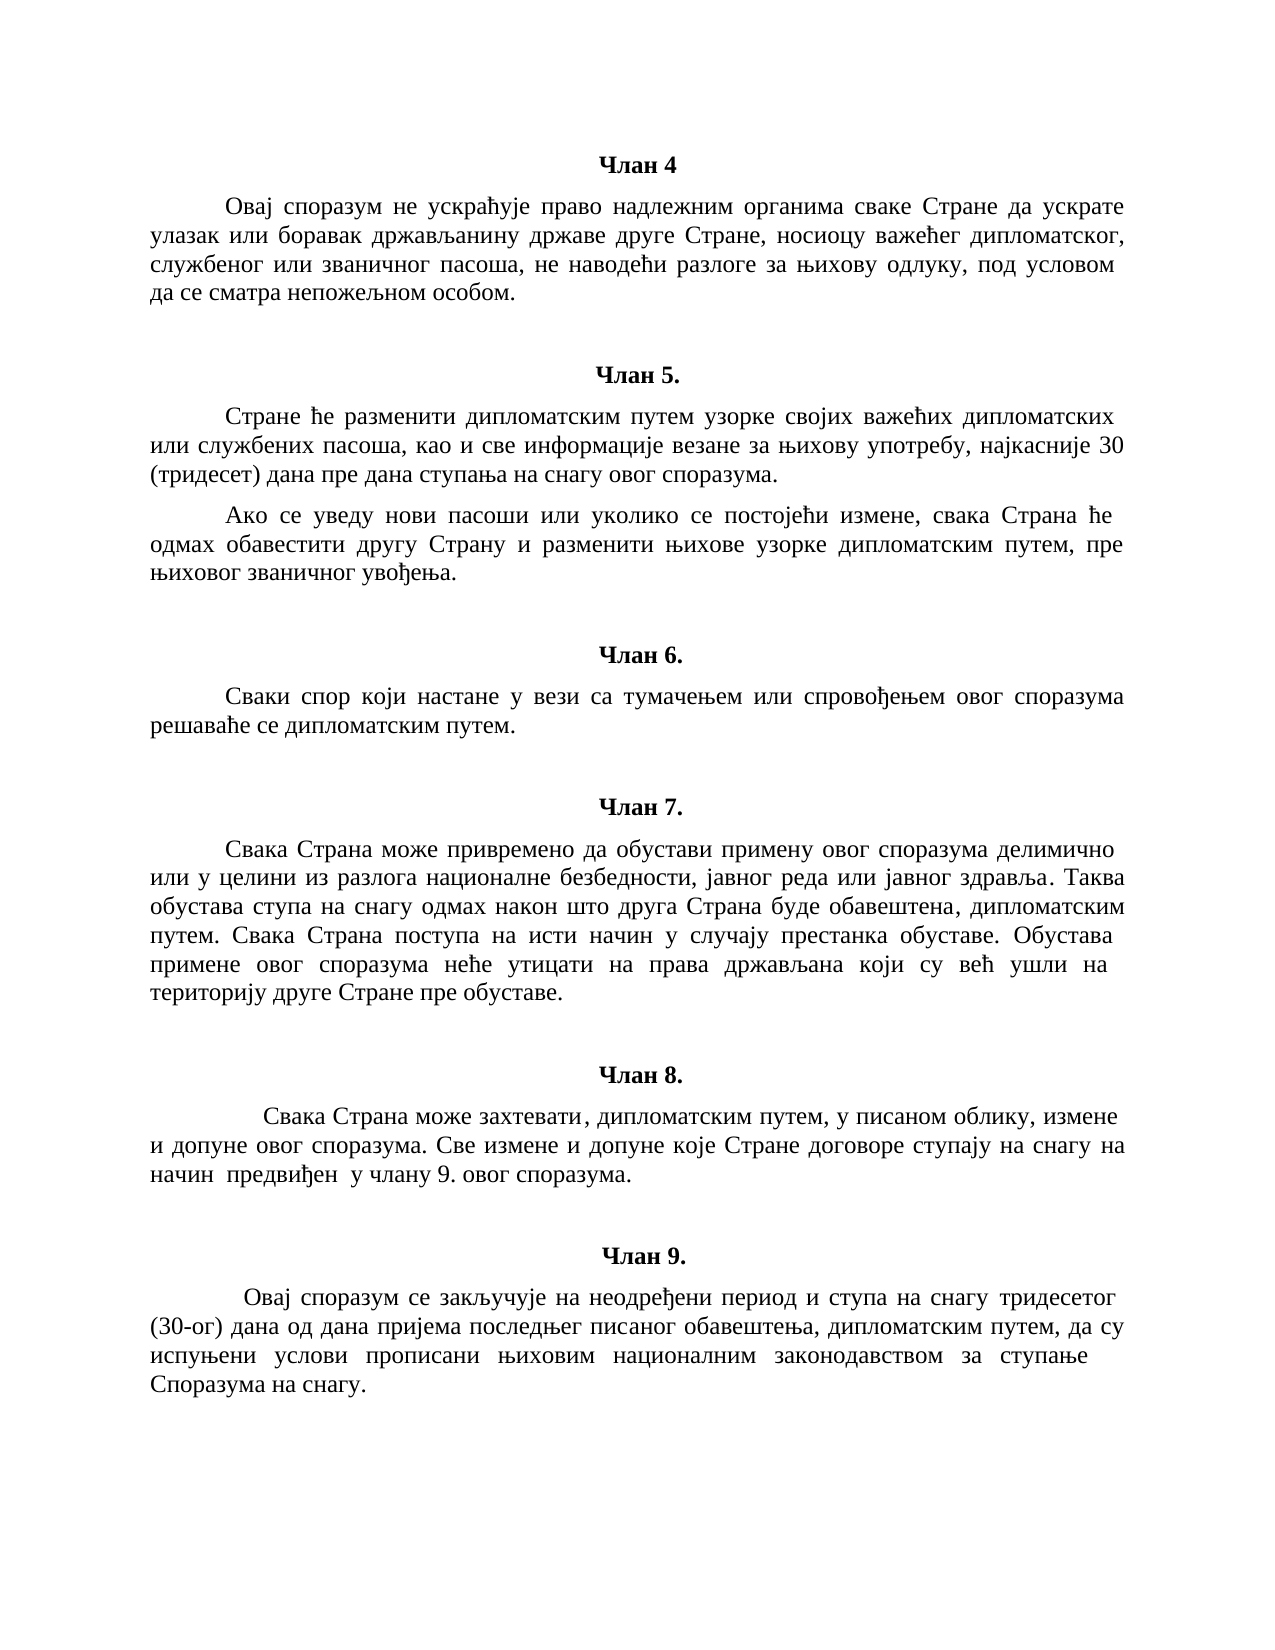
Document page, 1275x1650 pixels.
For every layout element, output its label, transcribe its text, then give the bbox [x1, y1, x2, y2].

text Члан 8. [225, 1060, 1050, 1089]
text Свака Страна може захтевати, дипломатским путем, у писаном облику, измене и допуне овог споразума. Све измене и допуне које Стране договоре ступају на снагу на начин предвиђен у члану 9. овог споразума. [150, 1101, 1125, 1187]
text Члан 5. [225, 360, 1050, 389]
text Ако се уведу нови пасоши или уколико се постојећи измене, свака Страна ће одмах обавестити другу Страну и разменити њихове узорке дипломатским путем, пре њиховог званичног увођења. [150, 500, 1125, 586]
text Овај споразум се закључује на неодређени период и ступа на снагу тридесетог (30-ог) дана од дана пријема последњег писаног обавештења, дипломатским путем, да су испуњени услови прописани њиховим националним законодавством за ступање Споразума на снагу. [150, 1282, 1125, 1397]
text Члан 9. [225, 1241, 1050, 1270]
text Члан 4 [225, 150, 1050, 179]
text Члан 6. [225, 640, 1050, 669]
text Овај споразум не ускраћује право надлежним органима сваке Стране да ускрате улазак или боравак држављанину државе друге Стране, носиоцу важећег дипломатског, службеног или званичног пасоша, не наводећи разлоге за њихову одлуку, под условом да се сматра непожељном особом. [150, 191, 1125, 306]
text Стране ће разменити дипломатским путем узорке својих важећих дипломатских или службених пасоша, као и све информације везане за њихову употребу, најкасније 30 (тридесет) дана пре дана ступања на снагу овог споразума. [150, 401, 1125, 487]
text Сваки спор који настане у вези са тумачењем или спровођењем овог споразума решаваће се дипломатским путем. [150, 681, 1125, 739]
text Члан 7. [225, 792, 1050, 821]
text Свака Страна може привремено да обустави примену овог споразума делимично или у целини из разлога националне безбедности, јавног реда или јавног здравља. Таква обустава ступа на снагу одмах након што друга Страна буде обавештена, дипломатским путем. Свака Страна поступа на исти начин у случају престанка обуставе. Обустава примене овог споразума неће утицати на права држављана који су већ ушли на територију друге Стране пре обуставе. [150, 834, 1125, 1006]
